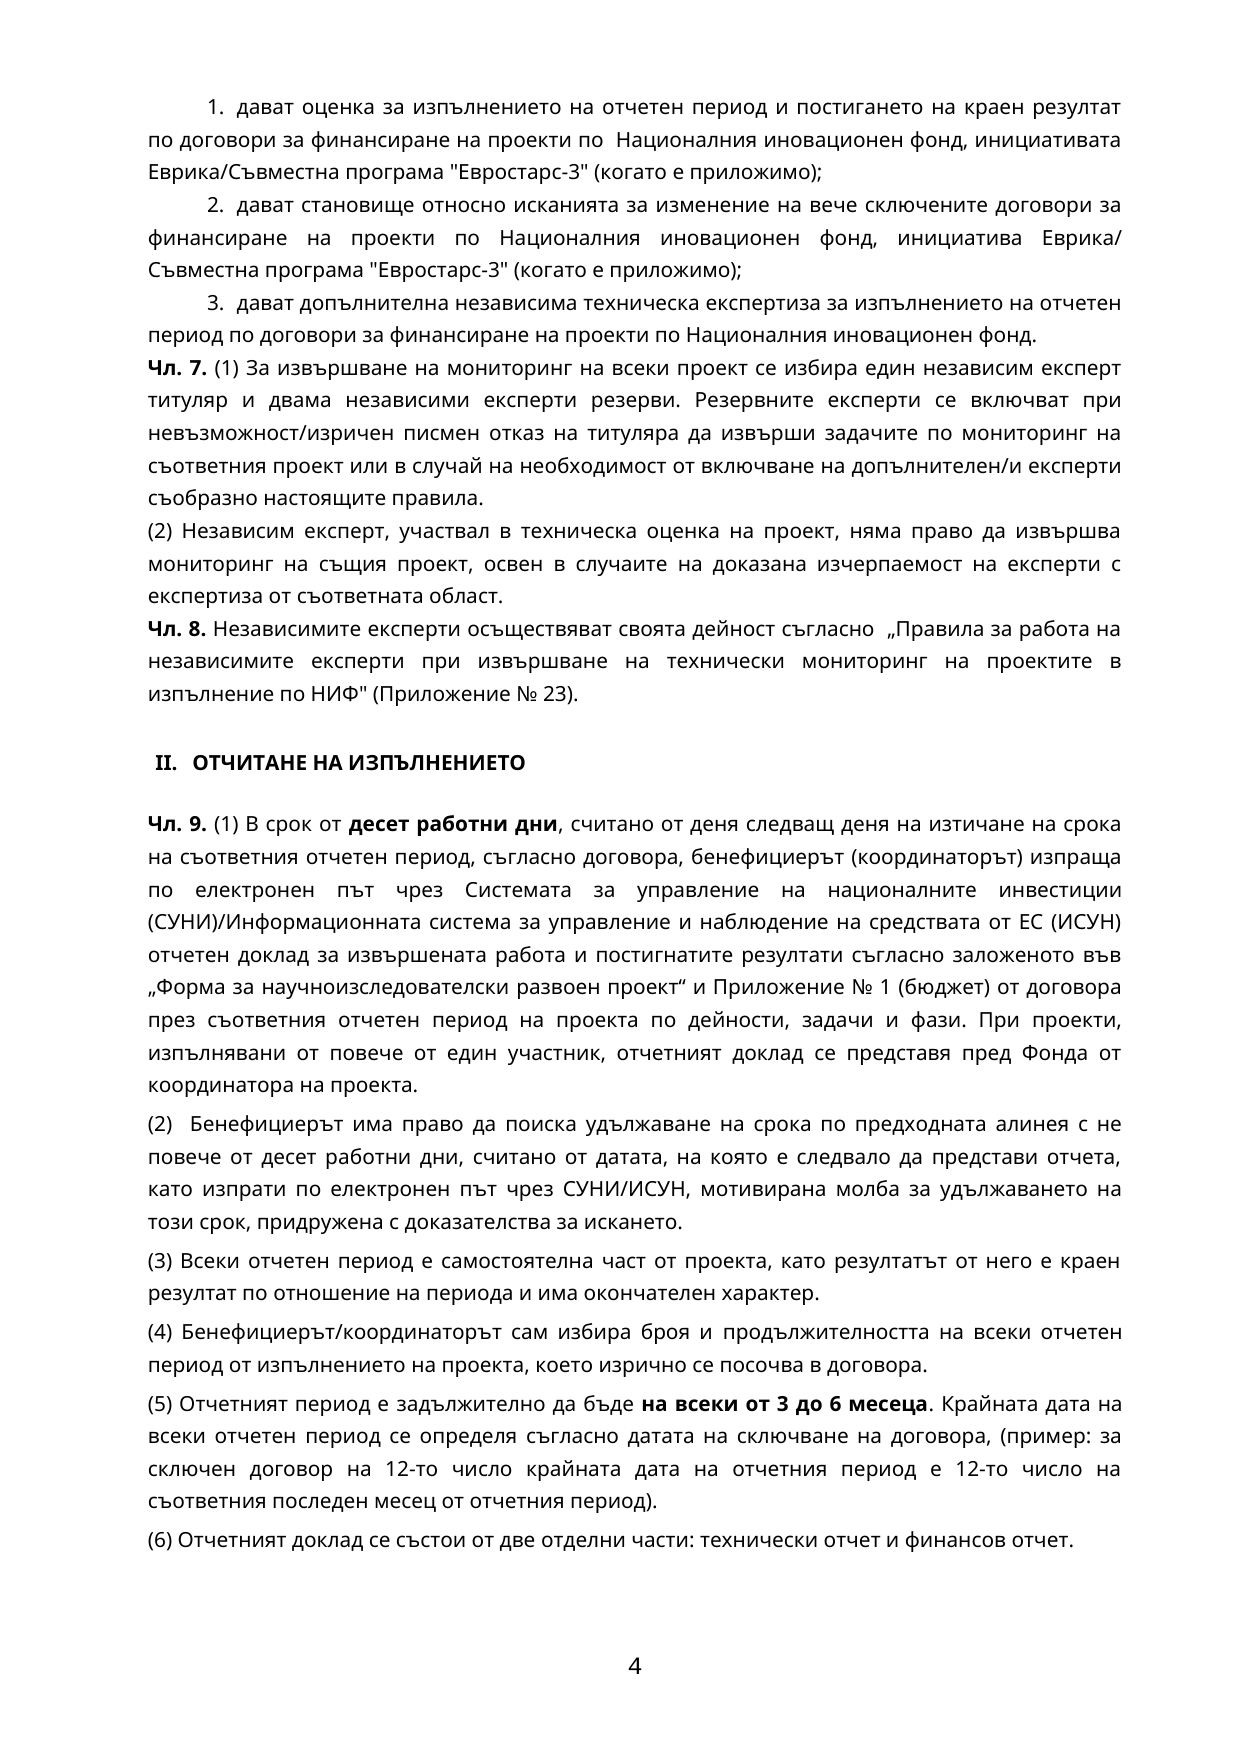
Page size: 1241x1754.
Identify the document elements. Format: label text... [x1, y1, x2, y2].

text (2) Независим експерт, участвал в техническа оценка на проект, няма право да извършва мониторинг на същия проект, освен в случаите на доказана изчерпаемост на експерти с експертиза от съответната област. [148, 516, 1123, 610]
text (5) Отчетният период е задължително да бъде на всеки от 3 до 6 месеца. Крайната дата на всеки отчетен период се определя съгласно датата на сключване на договора, (пример: за сключен договор на 12-то число крайната дата на отчетния период е 12-то число на съответния последен месец от отчетния период). [148, 1389, 1123, 1515]
text (6) Отчетният доклад се състои от две отделни части: технически отчет и финансов отчет. [148, 1525, 1123, 1554]
text (4) Бенефициерът/координаторът сам избира броя и продължителността на всеки отчетен период от изпълнението на проекта, което изрично се посочва в договора. [148, 1317, 1123, 1378]
subtitle ОТЧИТАНЕ НА ИЗПЪЛНЕНИЕТО [148, 748, 1123, 777]
text Чл. 8. Независимите експерти осъществяват своята дейност съгласно „Правила за работа на независимите експерти при извършване на технически мониторинг на проектите в изпълнение по НИФ" (Приложение № 23). [148, 614, 1123, 707]
text (2) Бенефициерът има право да поиска удължаване на срока по предходната алинея с не повече от десет работни дни, считано от датата, на която е следвало да представи отчета, като изпрати по електронен път чрез СУНИ/ИСУН, мотивирана молба за удължаването на този срок, придружена с доказателства за искането. [148, 1109, 1123, 1235]
text Чл. 9. (1) В срок от десет работни дни, считано от деня следващ деня на изтичане на срока на съответния отчетен период, съгласно договора, бенефициерът (координаторът) изпраща по електронен път чрез Системата за управление на националните инвестиции (СУНИ)/Информационната система за управление и наблюдение на средствата от ЕС (ИСУН) отчетен доклад за извършената работа и постигнатите резултати съгласно заложеното във „Форма за научноизследователски развоен проект“ и Приложение № 1 (бюджет) от договора през съответния отчетен период на проекта по дейности, задачи и фази. При проекти, изпълнявани от повече от един участник, отчетният доклад се представя пред Фонда от координатора на проекта. [148, 809, 1123, 1099]
list дават допълнителна независима техническа експертиза за изпълнението на отчетен период по договори за финансиране на проекти по Националния иновационен фонд. [148, 288, 1123, 349]
list дават становище относно исканията за изменение на вече сключените договори за финансиране на проекти по Националния иновационен фонд, инициатива Еврика/ Съвместна програма "Евростарс-3" (когато е приложимо); [148, 190, 1123, 284]
list дават оценка за изпълнението на отчетен период и постигането на краен резултат по договори за финансиране на проекти по Националния иновационен фонд, инициативата Еврика/Съвместна програма "Евростарс-3" (когато е приложимо); [148, 92, 1123, 186]
text Чл. 7. (1) За извършване на мониторинг на всеки проект се избира един независим експерт титуляр и двама независими експерти резерви. Резервните експерти се включват при невъзможност/изричен писмен отказ на титуляра да извърши задачите по мониторинг на съответния проект или в случай на необходимост от включване на допълнителен/и експерти съобразно настоящите правила. [148, 353, 1123, 512]
text (3) Всеки отчетен период е самостоятелна част от проекта, като резултатът от него е краен резултат по отношение на периода и има окончателен характер. [148, 1246, 1123, 1307]
